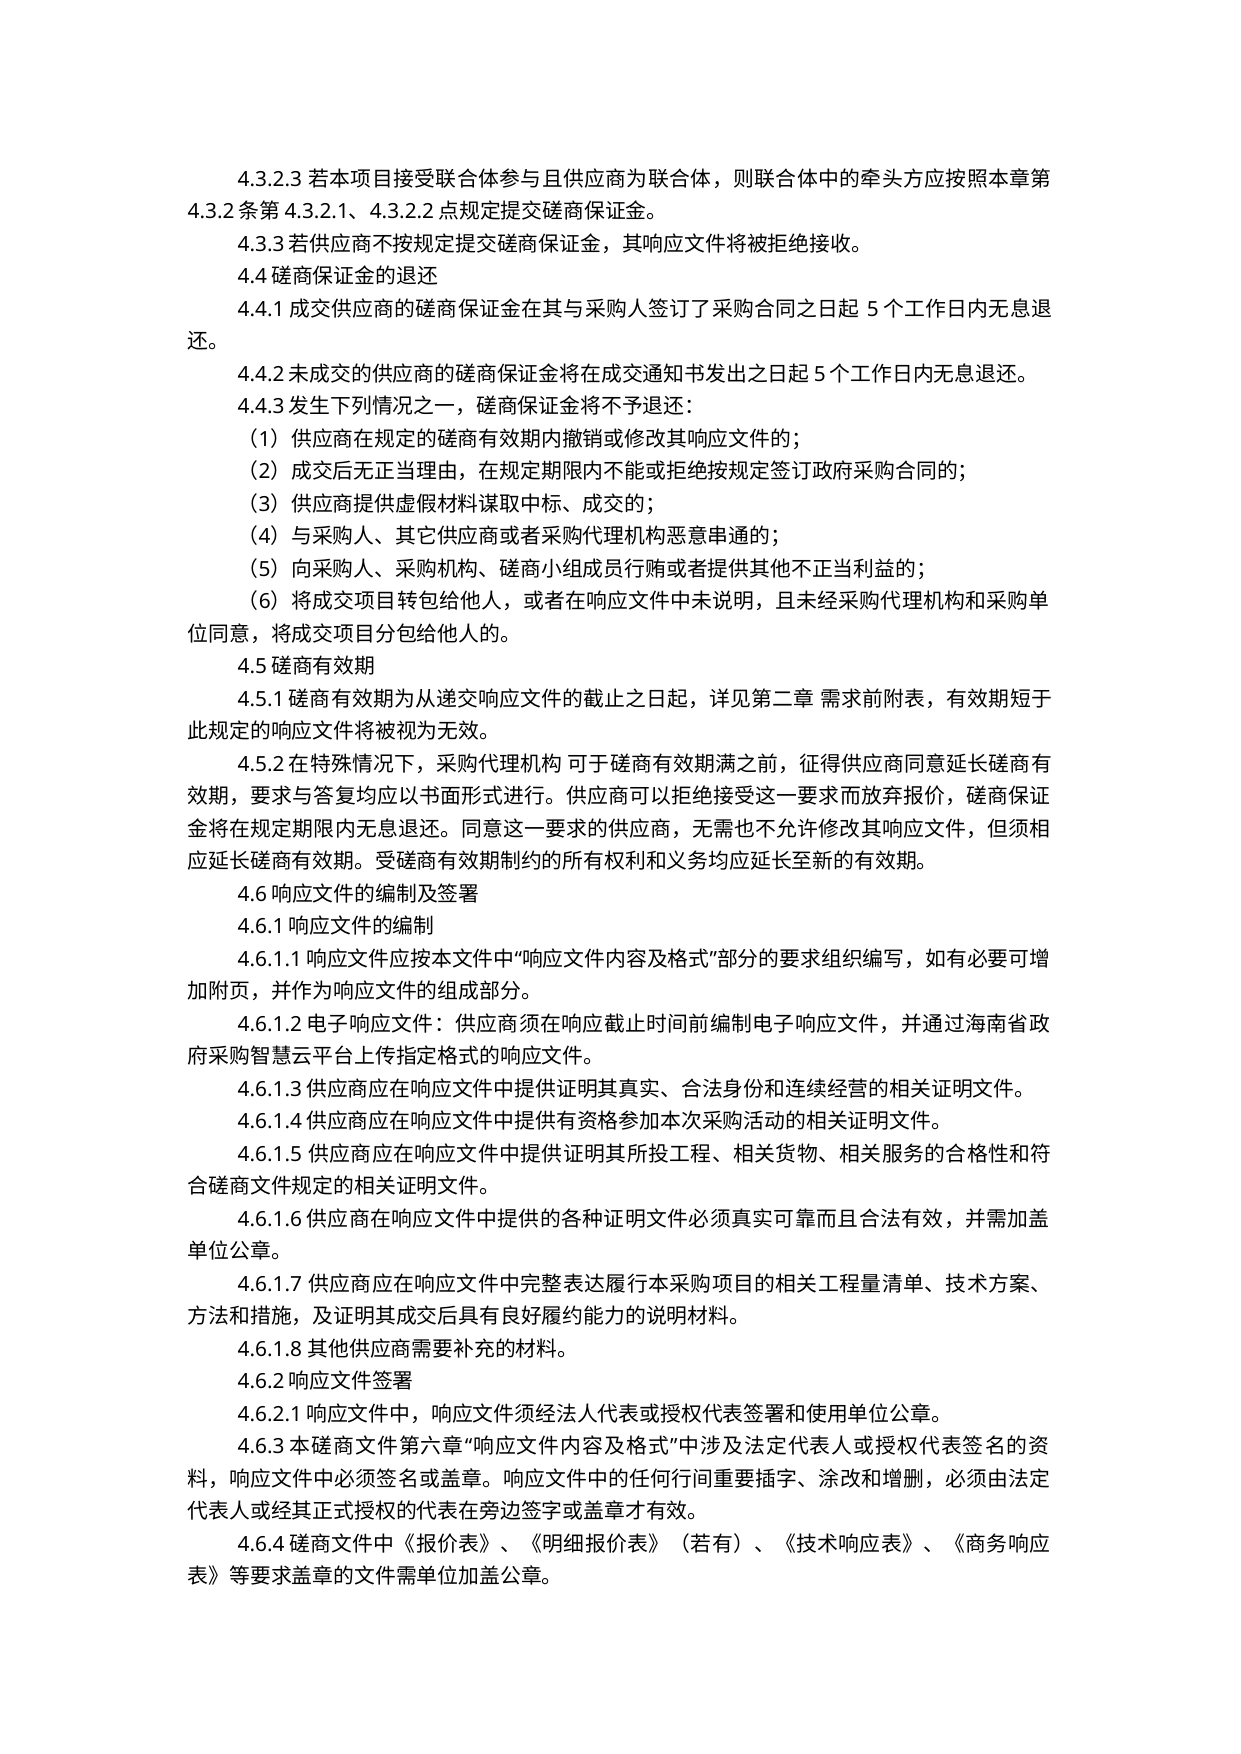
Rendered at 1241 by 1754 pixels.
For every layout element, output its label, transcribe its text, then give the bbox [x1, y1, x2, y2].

text 4.6.1.2电子响应文件：供应商须在响应截止时间前编制电子响应文件，并通过海南省政府采购智慧云平台上传指定格式的响应文件。 [187, 1007, 1053, 1072]
text 4.6响应文件的编制及签署 [187, 877, 1053, 909]
text 4.5磋商有效期 [187, 649, 1053, 682]
text （2）成交后无正当理由，在规定期限内不能或拒绝按规定签订政府采购合同的； [187, 454, 1053, 487]
text 4.6.2响应文件签署 [187, 1364, 1053, 1397]
text 4.6.2.1响应文件中，响应文件须经法人代表或授权代表签署和使用单位公章。 [187, 1397, 1053, 1429]
text 4.4.1成交供应商的磋商保证金在其与采购人签订了采购合同之日起5个工作日内无息退还。 [187, 292, 1053, 357]
text 4.4磋商保证金的退还 [187, 259, 1053, 292]
text （4）与采购人、其它供应商或者采购代理机构恶意串通的； [187, 519, 1053, 552]
text 4.6.1响应文件的编制 [187, 909, 1053, 942]
text 4.6.4磋商文件中《报价表》、《明细报价表》（若有）、《技术响应表》、《商务响应表》等要求盖章的文件需单位加盖公章。 [187, 1527, 1053, 1592]
text 4.6.1.1响应文件应按本文件中“响应文件内容及格式”部分的要求组织编写，如有必要可增加附页，并作为响应文件的组成部分。 [187, 942, 1053, 1007]
text 4.6.3本磋商文件第六章“响应文件内容及格式”中涉及法定代表人或授权代表签名的资料，响应文件中必须签名或盖章。响应文件中的任何行间重要插字、涂改和增删，必须由法定代表人或经其正式授权的代表在旁边签字或盖章才有效。 [187, 1429, 1053, 1527]
text 4.4.2未成交的供应商的磋商保证金将在成交通知书发出之日起5个工作日内无息退还。 [187, 357, 1053, 389]
text （1）供应商在规定的磋商有效期内撤销或修改其响应文件的； [187, 422, 1053, 454]
text 4.6.1.4供应商应在响应文件中提供有资格参加本次采购活动的相关证明文件。 [187, 1104, 1053, 1137]
text 4.5.1磋商有效期为从递交响应文件的截止之日起，详见第二章 需求前附表，有效期短于此规定的响应文件将被视为无效。 [187, 682, 1053, 747]
text 4.5.2在特殊情况下，采购代理机构 可于磋商有效期满之前，征得供应商同意延长磋商有效期，要求与答复均应以书面形式进行。供应商可以拒绝接受这一要求而放弃报价，磋商保证金将在规定期限内无息退还。同意这一要求的供应商，无需也不允许修改其响应文件，但须相应延长磋商有效期。受磋商有效期制约的所有权利和义务均应延长至新的有效期。 [187, 747, 1053, 877]
text 4.4.3发生下列情况之一，磋商保证金将不予退还： [187, 389, 1053, 422]
text （5）向采购人、采购机构、磋商小组成员行贿或者提供其他不正当利益的； [187, 552, 1053, 584]
text 4.6.1.6供应商在响应文件中提供的各种证明文件必须真实可靠而且合法有效，并需加盖单位公章。 [187, 1202, 1053, 1267]
text （6）将成交项目转包给他人，或者在响应文件中未说明，且未经采购代理机构和采购单位同意，将成交项目分包给他人的。 [187, 584, 1053, 649]
text 4.6.1.5 供应商应在响应文件中提供证明其所投工程、相关货物、相关服务的合格性和符合磋商文件规定的相关证明文件。 [187, 1137, 1053, 1202]
text （3）供应商提供虚假材料谋取中标、成交的； [187, 487, 1053, 519]
text 4.6.1.3供应商应在响应文件中提供证明其真实、合法身份和连续经营的相关证明文件。 [187, 1072, 1053, 1104]
text 4.6.1.7 供应商应在响应文件中完整表达履行本采购项目的相关工程量清单、技术方案、方法和措施，及证明其成交后具有良好履约能力的说明材料。 [187, 1267, 1053, 1332]
text 4.6.1.8 其他供应商需要补充的材料。 [187, 1332, 1053, 1364]
text 4.3.3若供应商不按规定提交磋商保证金，其响应文件将被拒绝接收。 [187, 227, 1053, 259]
text 4.3.2.3 若本项目接受联合体参与且供应商为联合体，则联合体中的牵头方应按照本章第4.3.2条第4.3.2.1、4.3.2.2点规定提交磋商保证金。 [187, 162, 1053, 227]
